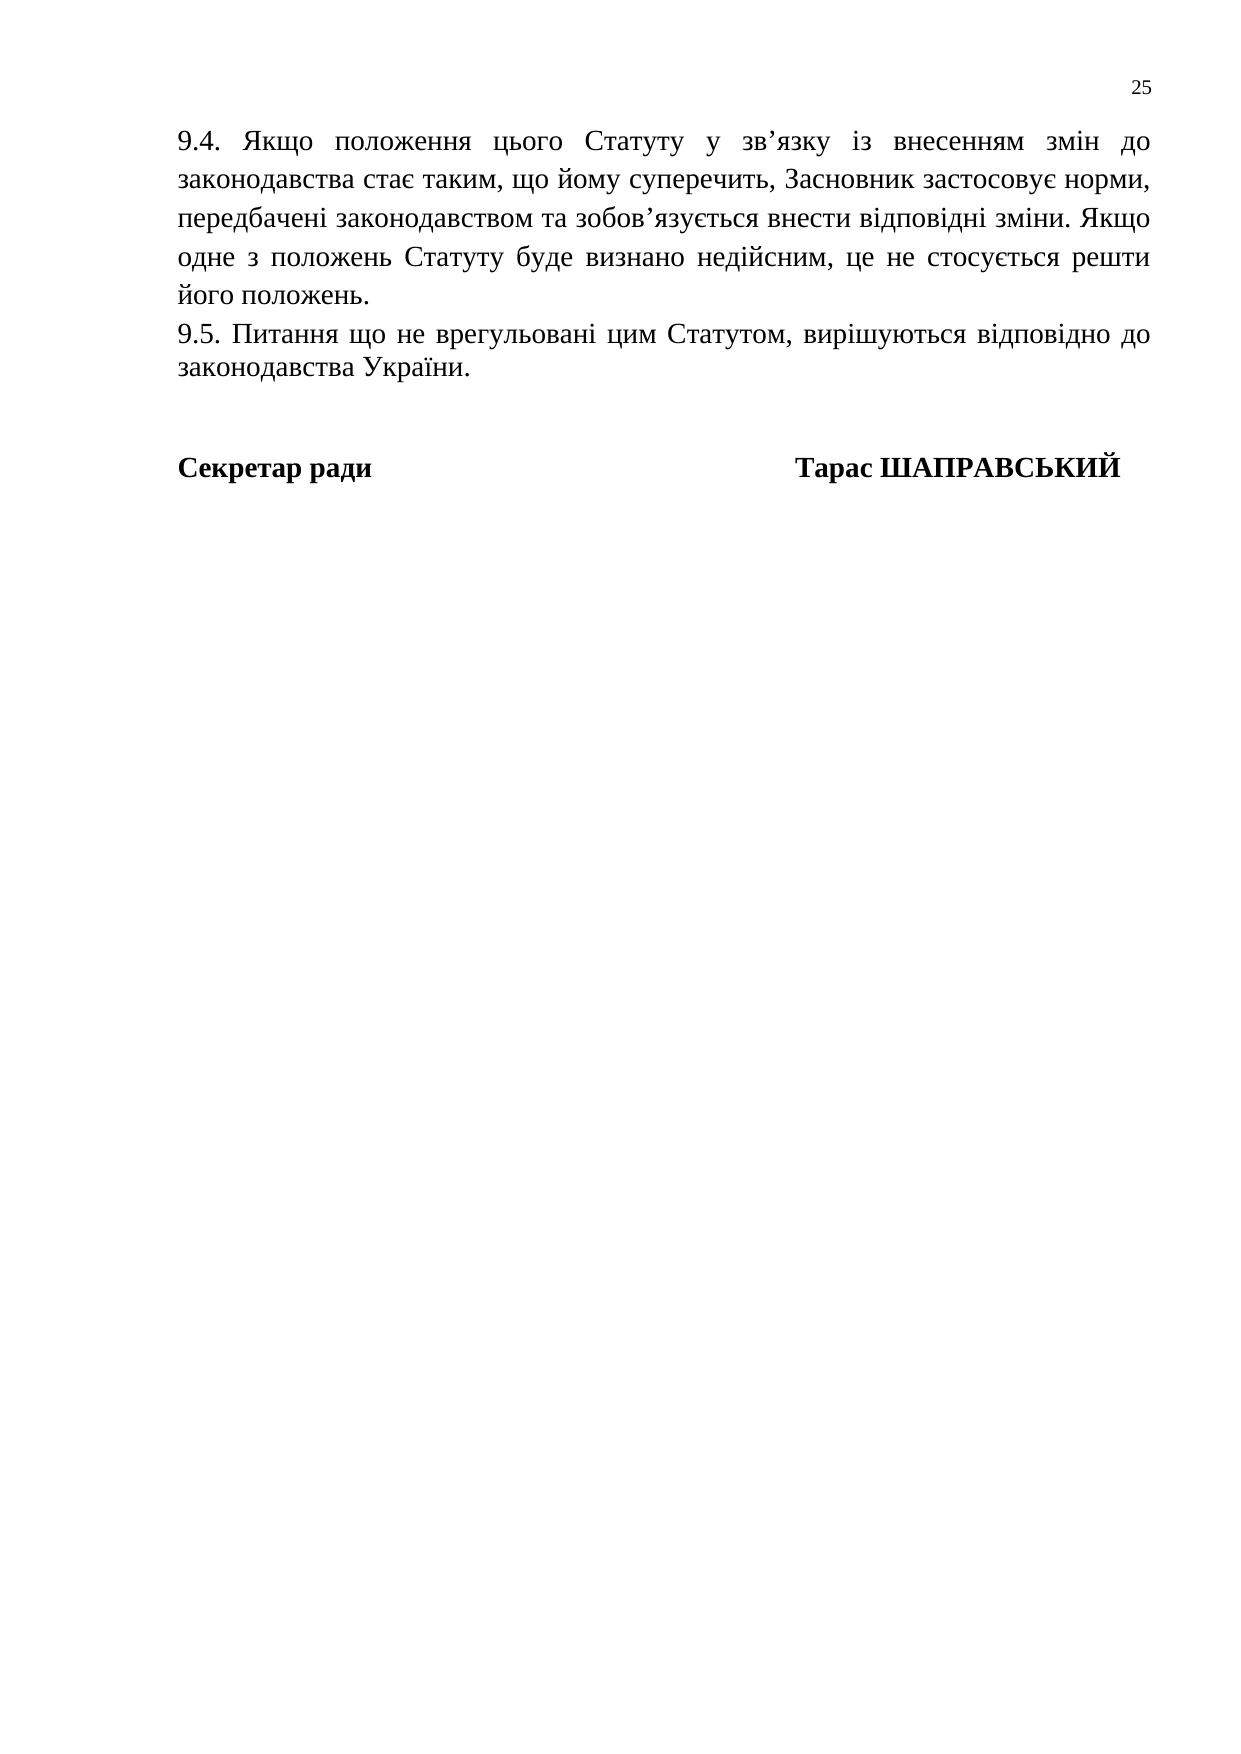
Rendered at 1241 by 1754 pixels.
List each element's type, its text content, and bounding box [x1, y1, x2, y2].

text 9.4. Якщо положення цього Статуту у зв’язку із внесенням змін до законодавства стає таким, що йому суперечить, Засновник застосовує норми, передбачені законодавством та зобов’язується внести відповідні зміни. Якщо одне з положень Статуту буде визнано недійсним, це не стосується решти його положень. [177, 123, 1152, 311]
text 9.5. Питання що не врегульовані цим Статутом, вирішуються відповідно до законодавства України. [177, 316, 1152, 383]
text Секретар ради Тарас ШАПРАВСЬКИЙ [177, 450, 1152, 483]
